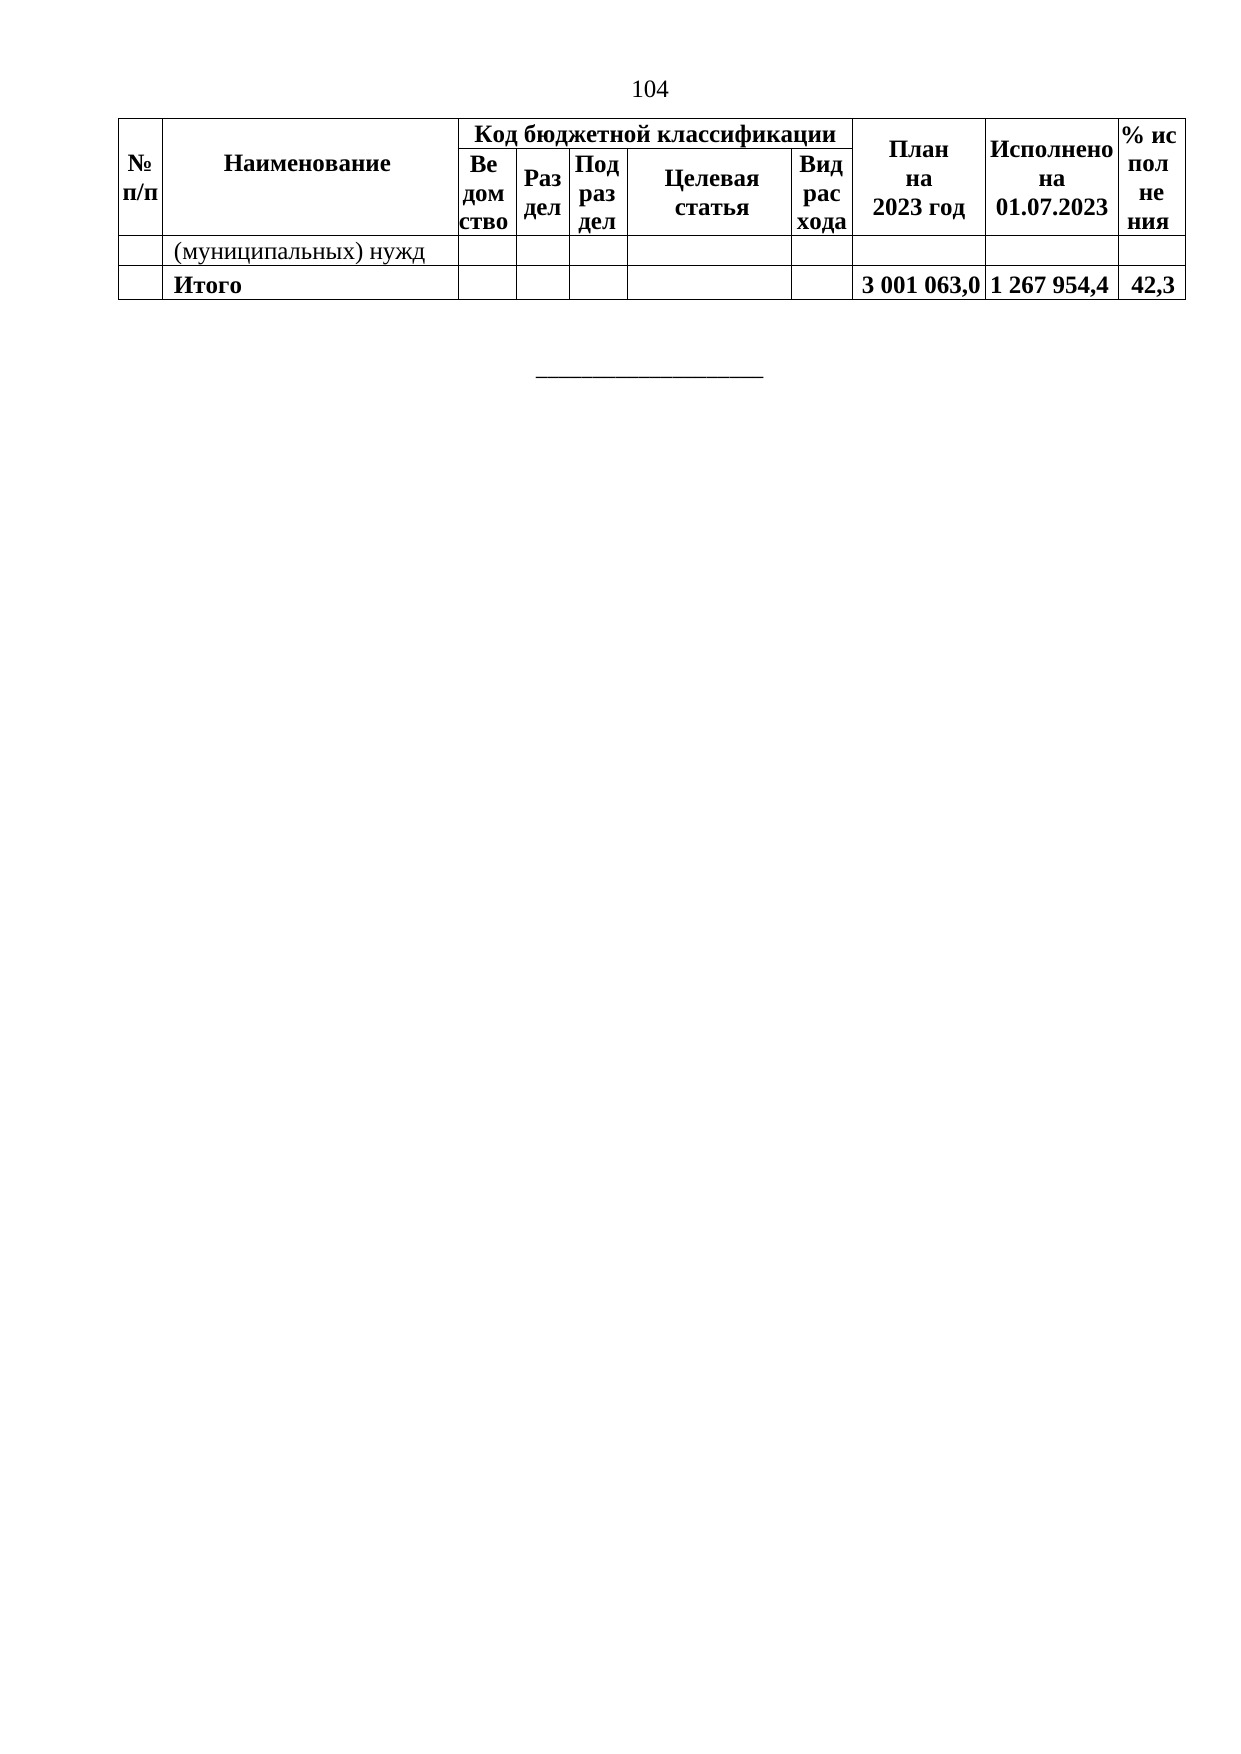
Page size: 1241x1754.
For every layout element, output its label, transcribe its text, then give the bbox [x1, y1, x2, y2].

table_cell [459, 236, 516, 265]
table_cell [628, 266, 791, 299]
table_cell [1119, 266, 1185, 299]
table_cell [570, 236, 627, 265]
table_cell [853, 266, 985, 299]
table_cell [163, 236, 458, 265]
table_cell Подраз дел [570, 149, 627, 235]
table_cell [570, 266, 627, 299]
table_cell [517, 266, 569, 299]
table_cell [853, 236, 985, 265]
table_header План на 2023 год [853, 119, 985, 235]
table_header Код бюджетной классификации [459, 119, 852, 148]
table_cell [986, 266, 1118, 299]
table_header № п/п [119, 119, 162, 235]
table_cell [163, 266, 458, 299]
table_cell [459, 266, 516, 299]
table_cell Целевая статья [628, 149, 791, 235]
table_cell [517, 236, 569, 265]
table_cell Вид рас хода [792, 149, 852, 235]
table_cell Раз дел [517, 149, 569, 235]
table_cell Ве дом ство [459, 149, 516, 235]
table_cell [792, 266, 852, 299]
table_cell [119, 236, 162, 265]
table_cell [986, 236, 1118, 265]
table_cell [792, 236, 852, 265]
table_header Исполнено на 01.07.2023 [986, 119, 1118, 235]
text ____________________ [118, 353, 1181, 381]
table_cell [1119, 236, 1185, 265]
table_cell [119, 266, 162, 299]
table_header % ис пол не ния [1119, 119, 1185, 235]
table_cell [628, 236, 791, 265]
table_header Наименование [163, 119, 458, 235]
